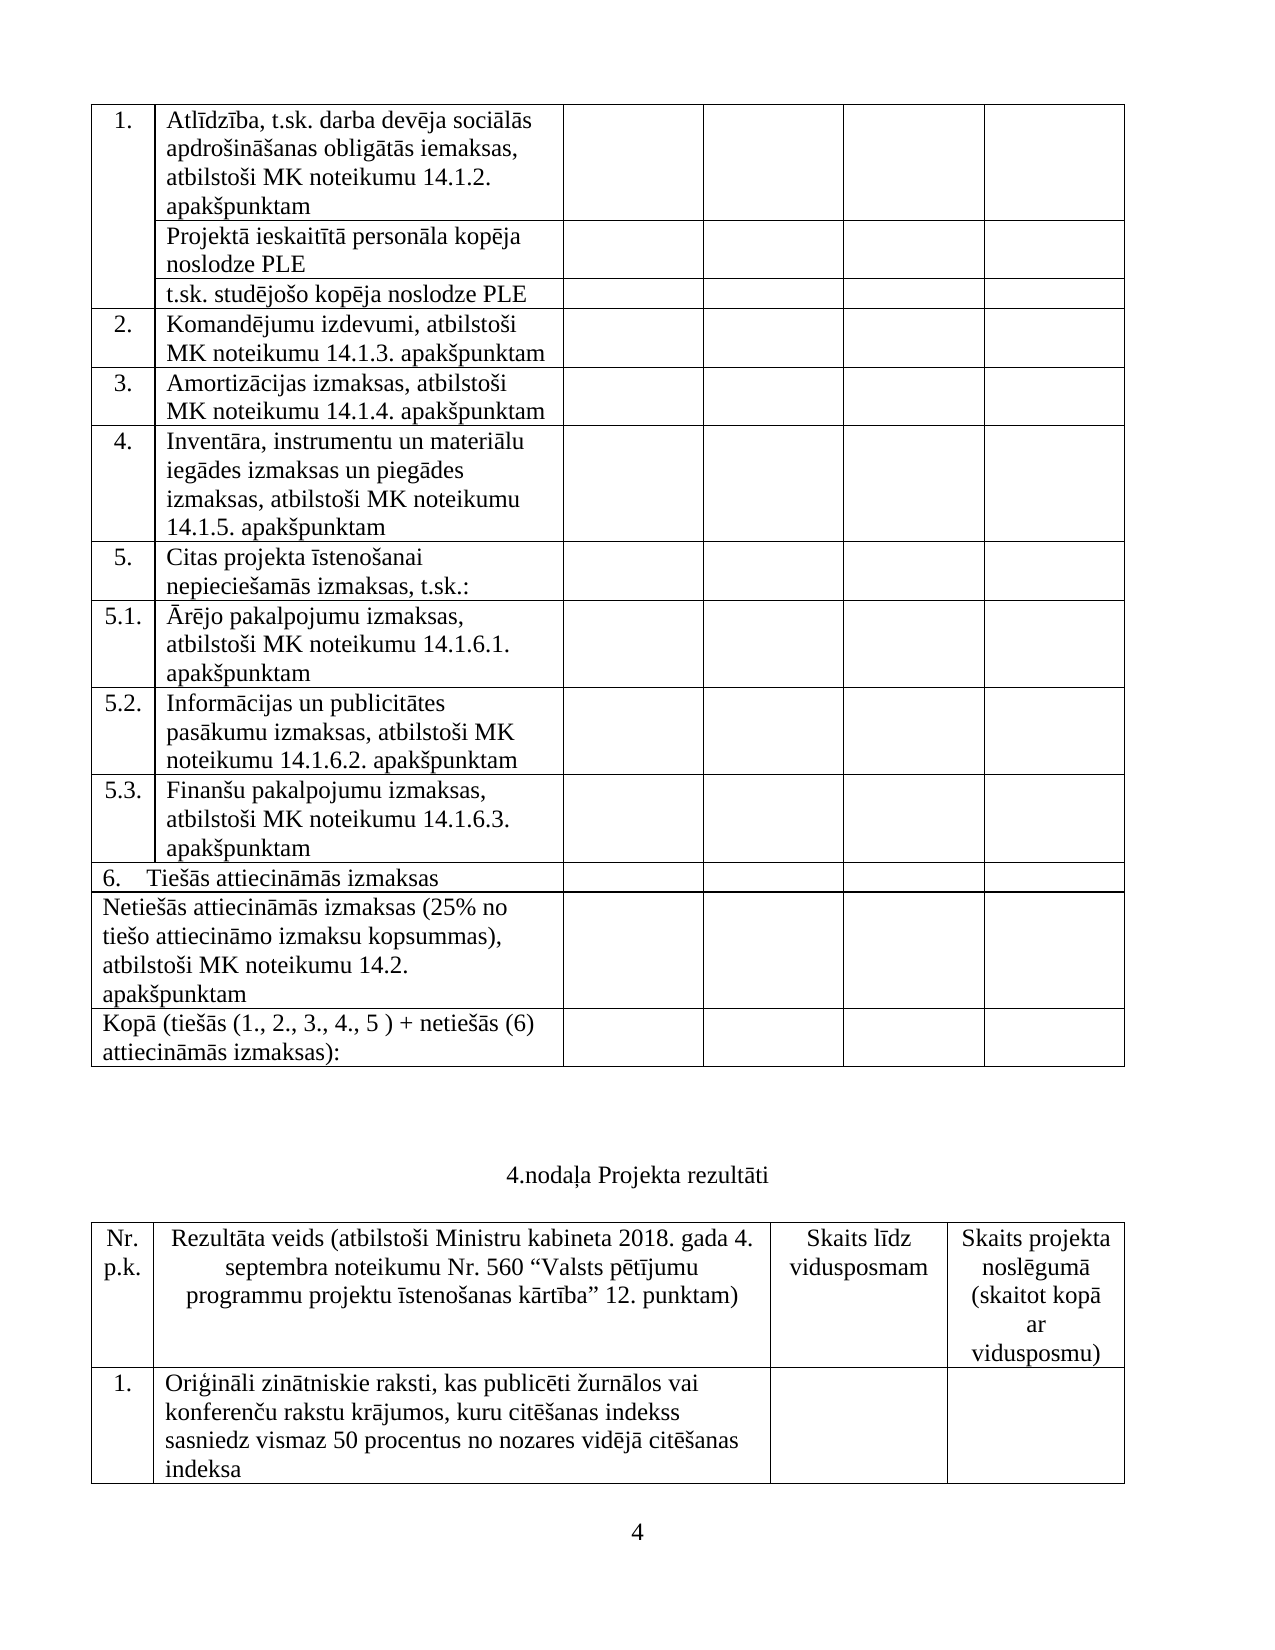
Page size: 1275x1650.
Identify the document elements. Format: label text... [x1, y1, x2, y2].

table_cell 3. [92, 368, 154, 425]
table_cell [704, 601, 843, 687]
table_cell [985, 542, 1124, 600]
table_cell [564, 105, 703, 220]
table_cell [844, 863, 984, 891]
table_cell [704, 863, 843, 891]
table_cell [844, 221, 984, 278]
table_cell [564, 893, 703, 1007]
table_cell [985, 105, 1124, 220]
table_cell [985, 893, 1124, 1007]
table_cell [704, 279, 843, 308]
table_cell Ārējo pakalpojumu izmaksas, atbilstoši MK noteikumu 14.1.6.1. apakšpunktam [156, 601, 563, 687]
table_cell [564, 309, 703, 367]
table_cell [985, 1009, 1124, 1066]
table_cell [771, 1368, 947, 1483]
table_cell Projektā ieskaitītā personāla kopēja noslodze PLE [156, 221, 563, 278]
table_cell [844, 775, 984, 862]
table_cell [844, 368, 984, 425]
table_header Nr. p.k. [92, 1223, 153, 1367]
table_cell [985, 775, 1124, 862]
table_cell Netiešās attiecināmās izmaksas (25% no tiešo attiecināmo izmaksu kopsummas), atbilstoši MK noteikumu 14.2. apakšpunktam [92, 893, 563, 1007]
table_cell Citas projekta īstenošanai nepieciešamās izmaksas, t.sk.: [156, 542, 563, 600]
subtitle 4.nodaļa Projekta rezultāti [150, 1160, 1125, 1189]
table_cell [564, 368, 703, 425]
table_cell 2. [92, 309, 154, 367]
table_cell Finanšu pakalpojumu izmaksas, atbilstoši MK noteikumu 14.1.6.3. apakšpunktam [156, 775, 563, 862]
table_header Skaits līdz vidusposmam [771, 1223, 947, 1367]
table_cell [564, 221, 703, 278]
table_cell [985, 309, 1124, 367]
table_cell [704, 542, 843, 600]
table_cell [948, 1368, 1124, 1483]
table_cell [985, 279, 1124, 308]
table_header Rezultāta veids (atbilstoši Ministru kabineta 2018. gada 4. septembra noteikumu Nr. 560 “Valsts pētījumu programmu projektu īstenošanas kārtība” 12. punktam) [154, 1223, 770, 1367]
table_cell [564, 426, 703, 541]
table_cell [985, 601, 1124, 687]
table_cell Amortizācijas izmaksas, atbilstoši MK noteikumu 14.1.4. apakšpunktam [156, 368, 563, 425]
table_cell 4. [92, 426, 154, 541]
table_cell [844, 893, 984, 1007]
table_cell [564, 601, 703, 687]
table_cell [985, 863, 1124, 891]
table_cell [564, 775, 703, 862]
table_cell Kopā (tiešās (1., 2., 3., 4., 5 ) + netiešās (6) attiecināmās izmaksas): [92, 1009, 563, 1066]
table_cell [704, 221, 843, 278]
table_cell [844, 105, 984, 220]
table_cell [985, 426, 1124, 541]
table_cell 5. [92, 542, 154, 600]
table_cell [704, 105, 843, 220]
table_cell [844, 542, 984, 600]
table_cell [564, 1009, 703, 1066]
table_cell [704, 368, 843, 425]
table_cell 5.2. [92, 688, 154, 774]
table_cell [844, 309, 984, 367]
table_header Skaits projekta noslēgumā (skaitot kopā ar vidusposmu) [948, 1223, 1124, 1367]
table_cell [985, 688, 1124, 774]
table_cell [704, 1009, 843, 1066]
table_cell 5.1. [92, 601, 154, 687]
table_cell [844, 1009, 984, 1066]
table_cell 5.3. [92, 775, 154, 862]
table_cell [564, 542, 703, 600]
table_cell [564, 279, 703, 308]
table_cell [985, 221, 1124, 278]
table_cell [985, 368, 1124, 425]
table_cell Komandējumu izdevumi, atbilstoši MK noteikumu 14.1.3. apakšpunktam [156, 309, 563, 367]
table_cell [564, 688, 703, 774]
table_cell Inventāra, instrumentu un materiālu iegādes izmaksas un piegādes izmaksas, atbilstoši MK noteikumu 14.1.5. apakšpunktam [156, 426, 563, 541]
table_cell [844, 426, 984, 541]
table_cell [844, 279, 984, 308]
table_cell [844, 601, 984, 687]
table_cell Oriģināli zinātniskie raksti, kas publicēti žurnālos vai konferenču rakstu krājumos, kuru citēšanas indekss sasniedz vismaz 50 procentus no nozares vidējā citēšanas indeksa [154, 1368, 770, 1483]
table_cell t.sk. studējošo kopēja noslodze PLE [156, 279, 563, 308]
table_cell Atlīdzība, t.sk. darba devēja sociālās apdrošināšanas obligātās iemaksas, atbilstoši MK noteikumu 14.1.2. apakšpunktam [156, 105, 563, 220]
table_cell [704, 775, 843, 862]
table_cell [844, 688, 984, 774]
table_cell [704, 309, 843, 367]
table_cell 1. [92, 105, 154, 308]
table_cell [704, 893, 843, 1007]
table_cell [564, 863, 703, 891]
table_cell 1. [92, 1368, 153, 1483]
table_cell [704, 688, 843, 774]
table_cell Informācijas un publicitātes pasākumu izmaksas, atbilstoši MK noteikumu 14.1.6.2. apakšpunktam [156, 688, 563, 774]
table_cell [704, 426, 843, 541]
table_cell 6. Tiešās attiecināmās izmaksas [92, 863, 563, 891]
